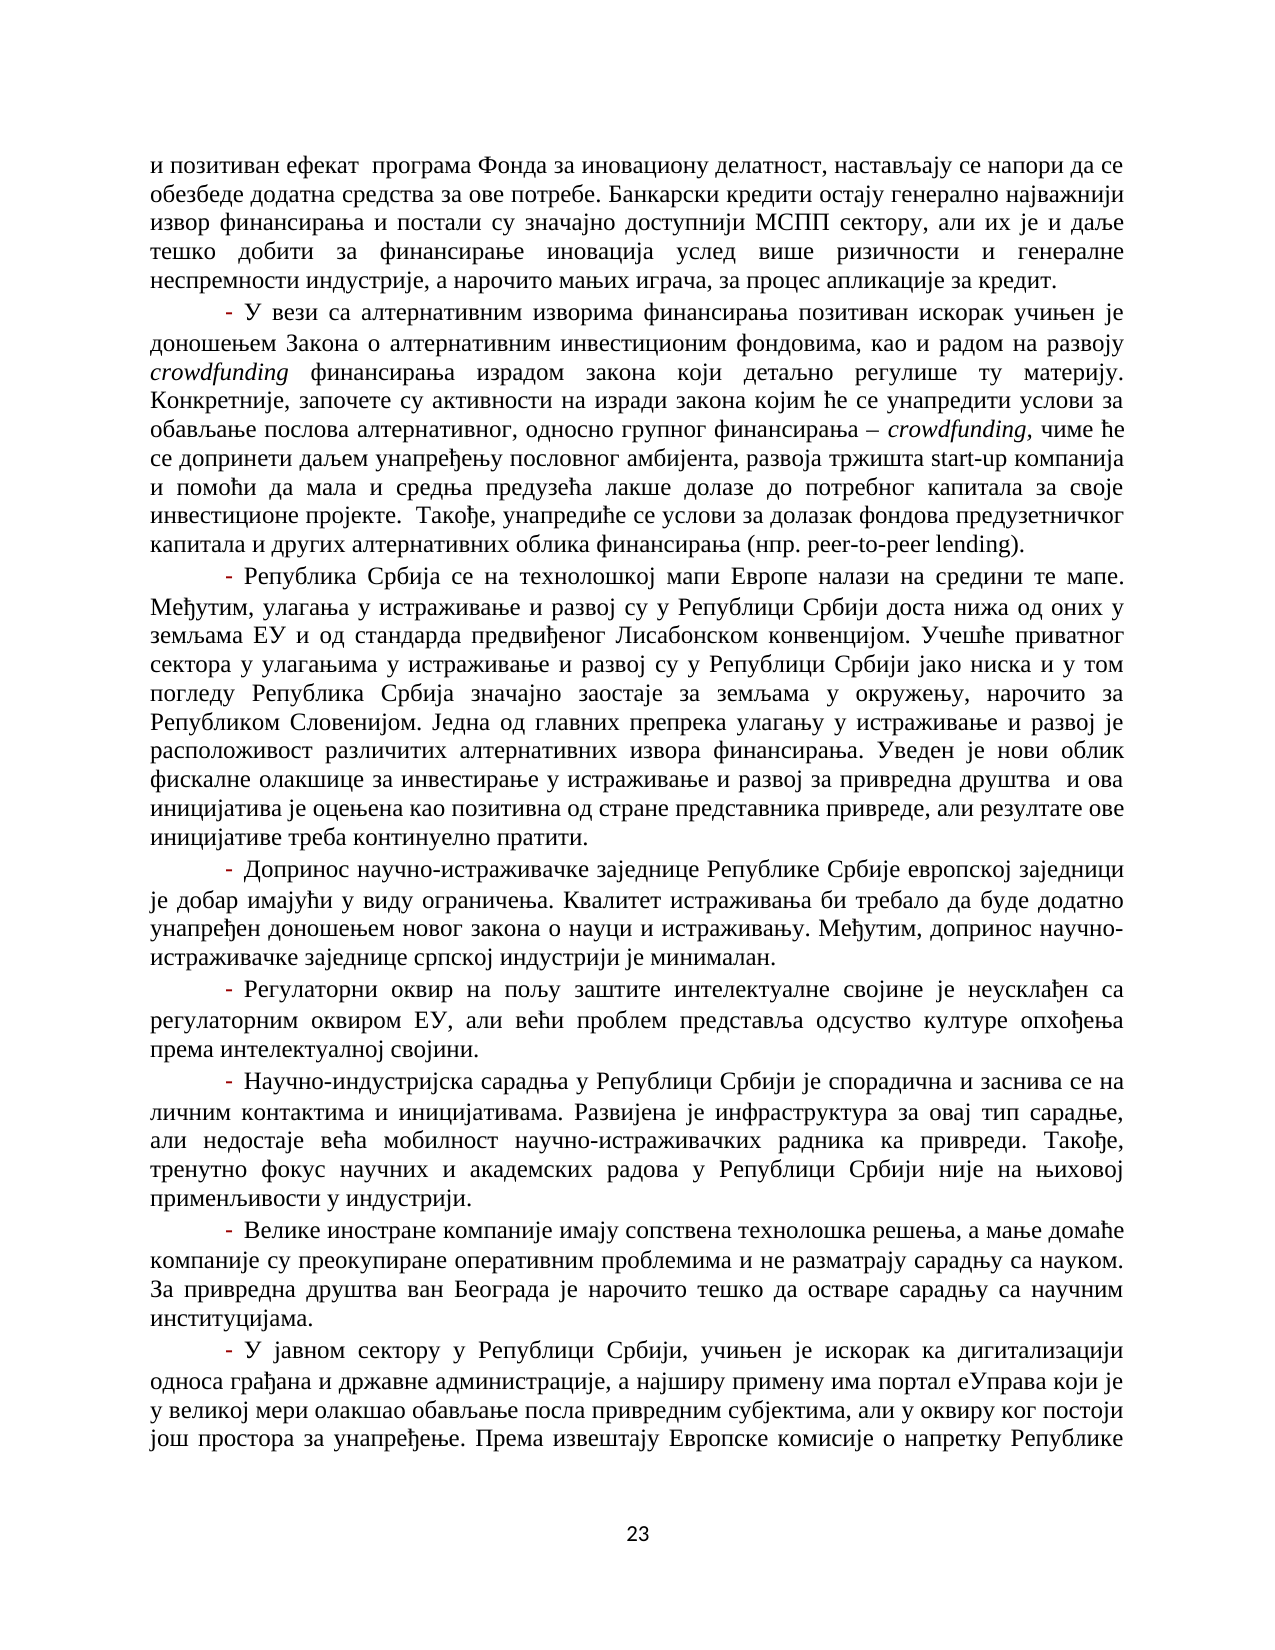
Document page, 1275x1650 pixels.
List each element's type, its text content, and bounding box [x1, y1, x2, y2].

list Научно-индустријска сарадња у Републици Србији је спорадична и заснива се на личним контактима и иницијативама. Развијена је инфраструктура за овај тип сарадње, али недостаје већа мобилност научно-истраживачких радника ка привреди. Такође, тренутно фокус научних и академских радова у Републици Србији није на њиховој применљивости у индустрији. [150, 1062, 1125, 1212]
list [150, 150, 1125, 294]
list Република Србија се на технолошкој мапи Европе налази на средини те мапе. Међутим, улагања у истраживање и развој су у Републици Србији доста нижа од оних у земљама ЕУ и од стандарда предвиђеног Лисабонском конвенцијом. Учешће приватног сектора у улагањима у истраживање и развој су у Републици Србији јако ниска и у том погледу Република Србија значајно заостаје за земљама у окружењу, нарочито за Републиком Словенијом. Једна од главних препрека улагању у истраживање и развој је расположивост различитих алтернативних извора финансирања. Уведен је нови облик фискалне олакшице за инвестирање у истраживање и развој за привредна друштва и ова иницијатива је оцењена као позитивна од стране представника привреде, али резултате ове иницијативе треба континуелно пратити. [150, 558, 1125, 851]
list У вези са алтернативним изворима финансирања позитиван искорак учињен је доношењем Закона о алтернативним инвестиционим фондовима, као и радом на развоју crowdfunding финансирања израдом закона који детаљно регулише ту материју. Конкретније, започете су активности на изради закона којим ће се унапредити услови за обављање послова алтернативног, односно групног финансирања – crowdfunding, чиме ће се допринети даљем унапређењу пословног амбијента, развоја тржишта start-up компанија и помоћи да мала и средња предузећа лакше долазе до потребног капитала за своје инвестиционе пројекте. Такође, унапредиће се услови за долазак фондова предузетничког капитала и других алтернативних облика финансирања (нпр. peer-to-peer lending). [150, 294, 1125, 558]
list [150, 1332, 1125, 1452]
list Регулаторни оквир на пољу заштите интелектуалне својине је неусклађен са регулаторним оквиром ЕУ, али већи проблем представља одсуство културе опхођења према интелектуалној својини. [150, 971, 1125, 1062]
list Велике иностране компаније имају сопствена технолошка решења, а мање домаће компаније су преокупиране оперативним проблемима и не разматрају сарадњу са науком. За привредна друштва ван Београда је нарочито тешко да остваре сарадњу са научним институцијама. [150, 1212, 1125, 1332]
list Допринос научно-истраживачке заједнице Републике Србије европској заједници је добар имајући у виду ограничења. Квалитет истраживања би требало да буде додатно унапређен доношењем новог закона о науци и истраживању. Међутим, допринос научно-истраживачке заједнице српској индустрији је минималан. [150, 851, 1125, 971]
